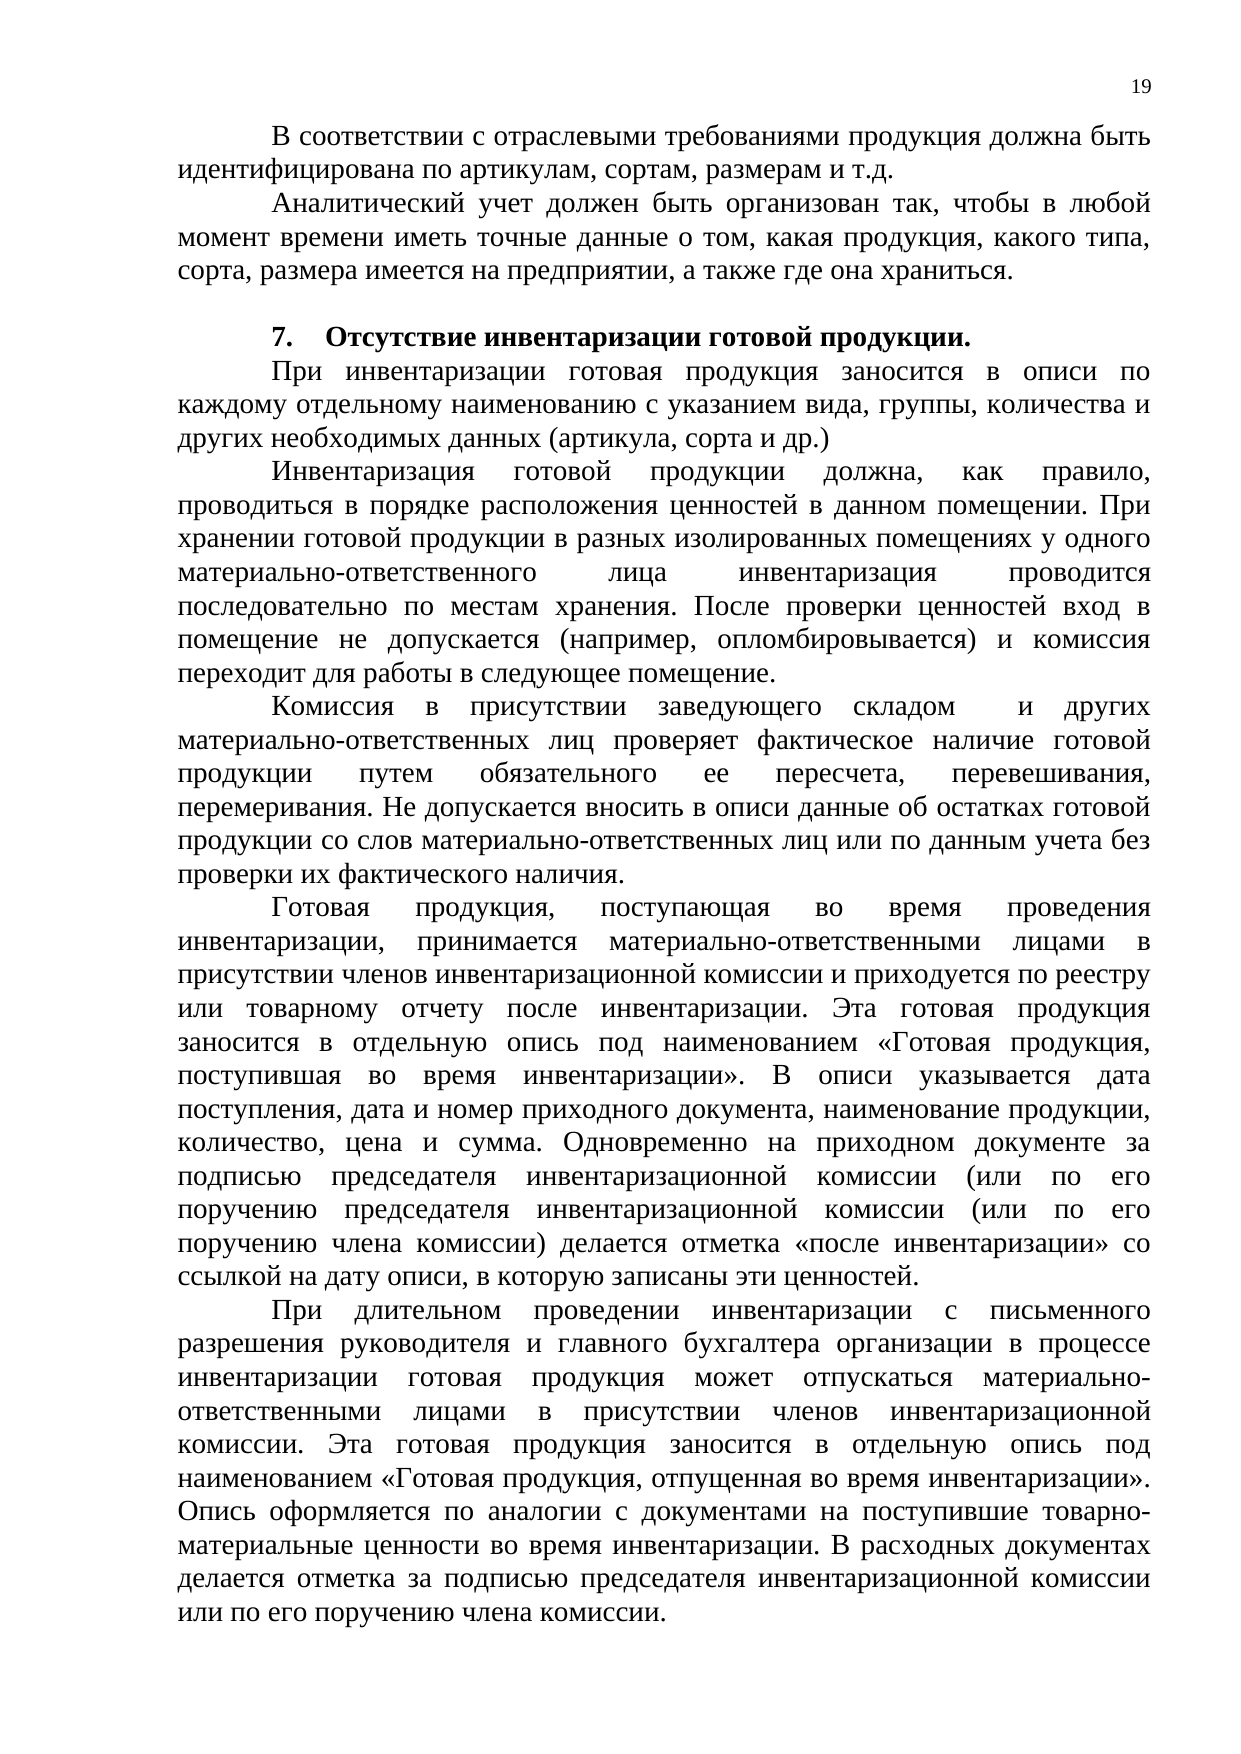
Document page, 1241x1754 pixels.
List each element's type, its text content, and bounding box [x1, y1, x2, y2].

text Готовая продукция, поступающая во время проведения инвентаризации, принимается материально-ответственными лицами в присутствии членов инвентаризационной комиссии и приходуется по реестру или товарному отчету после инвентаризации. Эта готовая продукция заносится в отдельную опись под наименованием «Готовая продукция, поступившая во время инвентаризации». В описи указывается дата поступления, дата и номер приходного документа, наименование продукции, количество, цена и сумма. Одновременно на приходном документе за подписью председателя инвентаризационной комиссии (или по его поручению председателя инвентаризационной комиссии (или по его поручению члена комиссии) делается отметка «после инвентаризации» со ссылкой на дату описи, в которую записаны эти ценностей. [177, 889, 1152, 1292]
list Отсутствие инвентаризации готовой продукции. [177, 319, 1152, 353]
text В соответствии с отраслевыми требованиями продукция должна быть идентифицирована по артикулам, сортам, размерам и т.д. [177, 118, 1152, 185]
text При инвентаризации готовая продукция заносится в описи по каждому отдельному наименованию с указанием вида, группы, количества и других необходимых данных (артикула, сорта и др.) [177, 353, 1152, 453]
text Аналитический учет должен быть организован так, чтобы в любой момент времени иметь точные данные о том, какая продукция, какого типа, сорта, размера имеется на предприятии, а также где она храниться. [177, 185, 1152, 286]
text При длительном проведении инвентаризации с письменного разрешения руководителя и главного бухгалтера организации в процессе инвентаризации готовая продукция может отпускаться материально-ответственными лицами в присутствии членов инвентаризационной комиссии. Эта готовая продукция заносится в отдельную опись под наименованием «Готовая продукция, отпущенная во время инвентаризации». Опись оформляется по аналогии с документами на поступившие товарно-материальные ценности во время инвентаризации. В расходных документах делается отметка за подписью председателя инвентаризационной комиссии или по его поручению члена комиссии. [177, 1292, 1152, 1627]
text Комиссия в присутствии заведующего складом и других материально-ответственных лиц проверяет фактическое наличие готовой продукции путем обязательного ее пересчета, перевешивания, перемеривания. Не допускается вносить в описи данные об остатках готовой продукции со слов материально-ответственных лиц или по данным учета без проверки их фактического наличия. [177, 688, 1152, 889]
text Инвентаризация готовой продукции должна, как правило, проводиться в порядке расположения ценностей в данном помещении. При хранении готовой продукции в разных изолированных помещениях у одного материально-ответственного лица инвентаризация проводится последовательно по местам хранения. После проверки ценностей вход в помещение не допускается (например, опломбировывается) и комиссия переходит для работы в следующее помещение. [177, 453, 1152, 688]
